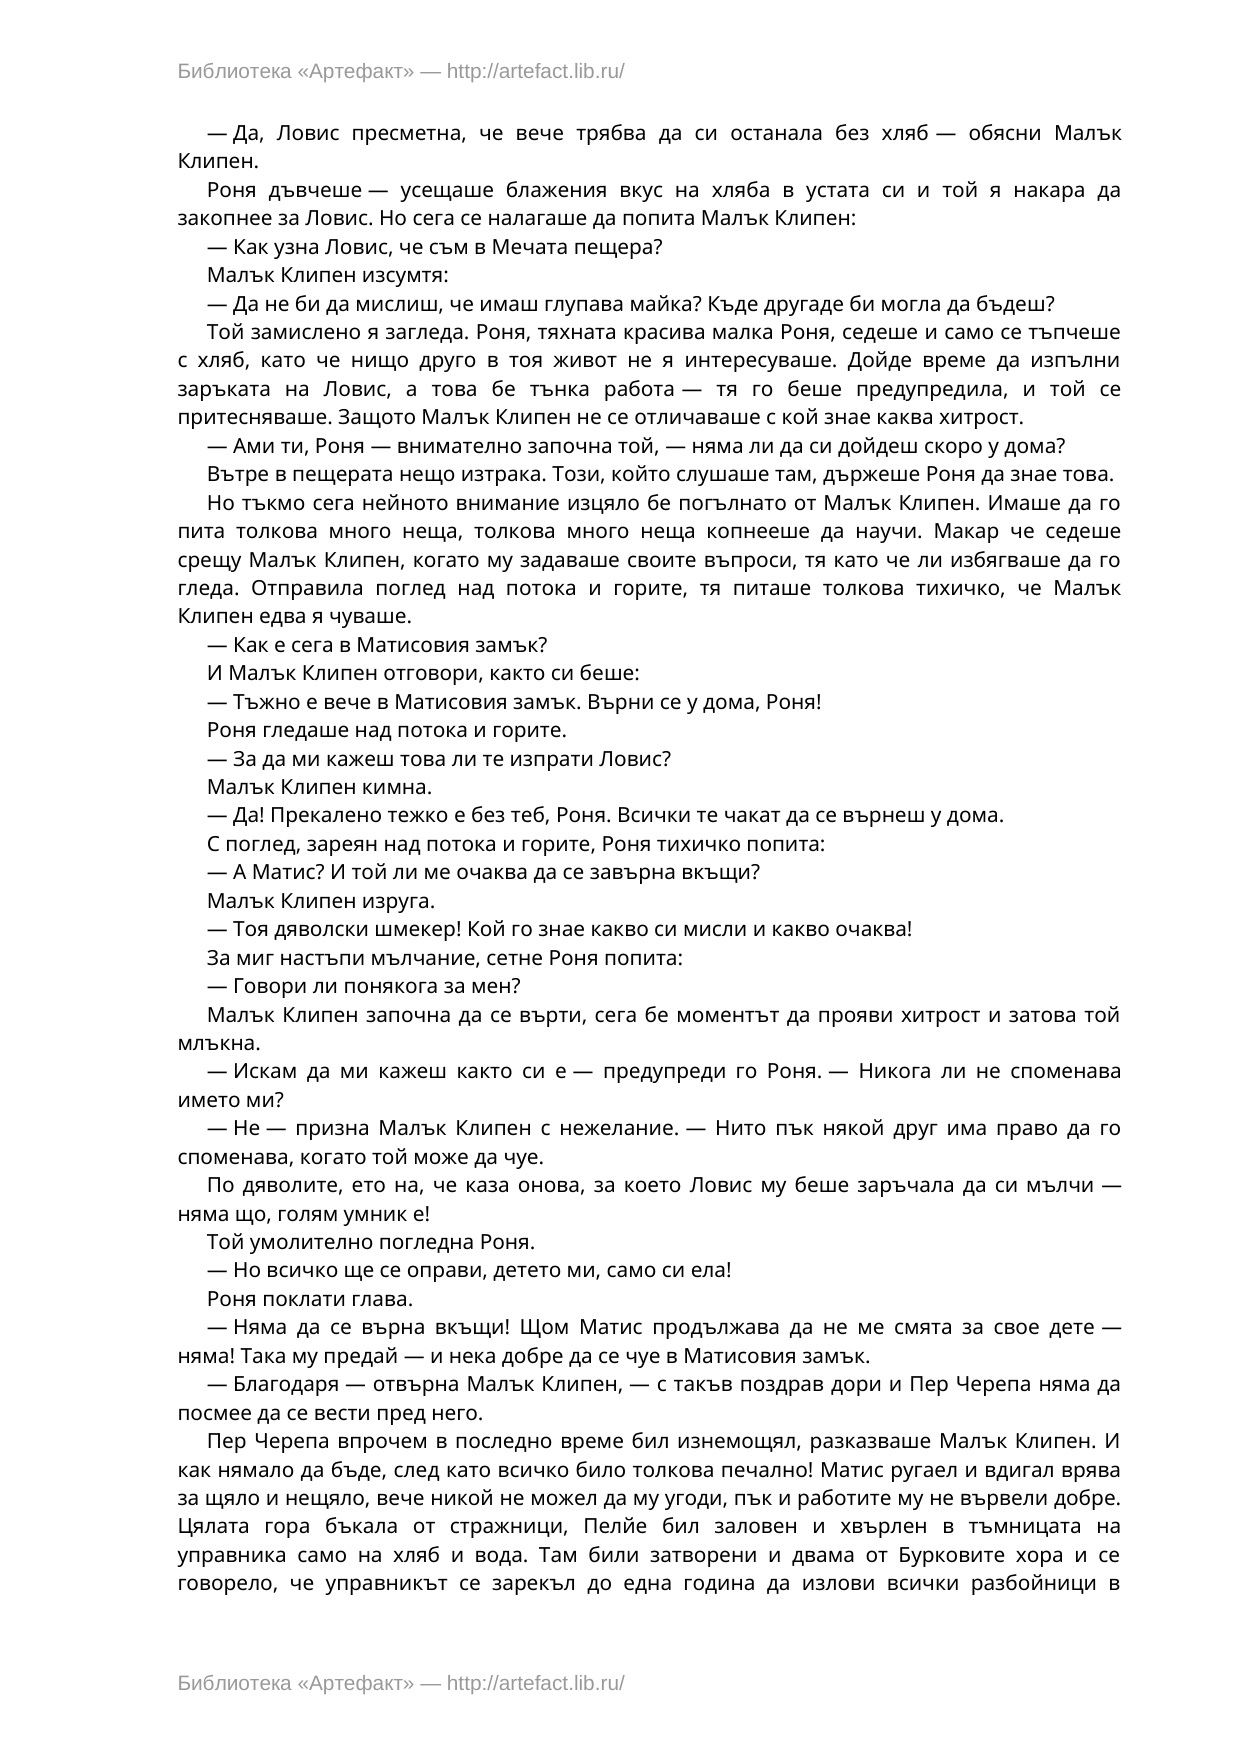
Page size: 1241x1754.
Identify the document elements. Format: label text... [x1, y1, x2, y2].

text Но тъкмо сега нейното внимание изцяло бе погълнато от Малък Клипен. Имаше да го пита толкова много неща, толкова много неща копнееше да научи. Макар че седеше срещу Малък Клипен, когато му задаваше своите въпроси, тя като че ли избягваше да го гледа. Отправила поглед над потока и горите, тя питаше толкова тихичко, че Малък Клипен едва я чуваше. [177, 488, 1122, 630]
text С поглед, зареян над потока и горите, Роня тихичко попита: [177, 829, 1122, 857]
text — Говори ли понякога за мен? [177, 971, 1122, 1000]
text — Как узна Ловис, че съм в Мечата пещера? [177, 232, 1122, 260]
text И Малък Клипен отговори, както си беше: [177, 658, 1122, 687]
text — Да не би да мислиш, че имаш глупава майка? Къде другаде би могла да бъдеш? [177, 289, 1122, 317]
text — Но всичко ще се оправи, детето ми, само си ела! [177, 1256, 1122, 1284]
text Малък Клипен кимна. [177, 772, 1122, 801]
text Той умолително погледна Роня. [177, 1227, 1122, 1256]
text — Да! Прекалено тежко е без теб, Роня. Всички те чакат да се върнеш у дома. [177, 801, 1122, 829]
text — Как е сега в Матисовия замък? [177, 630, 1122, 658]
text — Тъжно е вече в Матисовия замък. Върни се у дома, Роня! [177, 687, 1122, 715]
text — Ами ти, Роня — внимателно започна той, — няма ли да си дойдеш скоро у дома? [177, 431, 1122, 459]
text — Да, Ловис пресметна, че вече трябва да си останала без хляб — обясни Малък Клипен. [177, 118, 1122, 175]
text — Няма да се върна вкъщи! Щом Матис продължава да не ме смята за свое дете — няма! Така му предай — и нека добре да се чуе в Матисовия замък. [177, 1312, 1122, 1369]
text Той замислено я загледа. Роня, тяхната красива малка Роня, седеше и само се тъпчеше с хляб, като че нищо друго в тоя живот не я интересуваше. Дойде време да изпълни заръката на Ловис, а това бе тънка работа — тя го беше предупредила, и той се притесняваше. Защото Малък Клипен не се отличаваше с кой знае каква хитрост. [177, 317, 1122, 431]
text Малък Клипен изруга. [177, 886, 1122, 914]
text Малък Клипен изсумтя: [177, 260, 1122, 289]
text — За да ми кажеш това ли те изпрати Ловис? [177, 744, 1122, 772]
text Роня поклати глава. [177, 1284, 1122, 1312]
text — Тоя дяволски шмекер! Кой го знае какво си мисли и какво очаква! [177, 914, 1122, 943]
text Малък Клипен започна да се върти, сега бе моментът да прояви хитрост и затова той млъкна. [177, 1000, 1122, 1057]
text Роня дъвчеше — усещаше блажения вкус на хляба в устата си и той я накара да закопнее за Ловис. Но сега се налагаше да попита Малък Клипен: [177, 175, 1122, 232]
text — Благодаря — отвърна Малък Клипен, — с такъв поздрав дори и Пер Черепа няма да посмее да се вести пред него. [177, 1369, 1122, 1426]
text Роня гледаше над потока и горите. [177, 715, 1122, 744]
text Вътре в пещерата нещо изтрака. Този, който слушаше там, държеше Роня да знае това. [177, 459, 1122, 488]
text — Не — призна Малък Клипен с нежелание. — Нито пък някой друг има право да го споменава, когато той може да чуе. [177, 1113, 1122, 1170]
text — А Матис? И той ли ме очаква да се завърна вкъщи? [177, 857, 1122, 886]
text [177, 1426, 1122, 1597]
text За миг настъпи мълчание, сетне Роня попита: [177, 943, 1122, 971]
text — Искам да ми кажеш както си е — предупреди го Роня. — Никога ли не споменава името ми? [177, 1057, 1122, 1113]
text По дяволите, ето на, че каза онова, за което Ловис му беше заръчала да си мълчи — няма що, голям умник е! [177, 1170, 1122, 1227]
